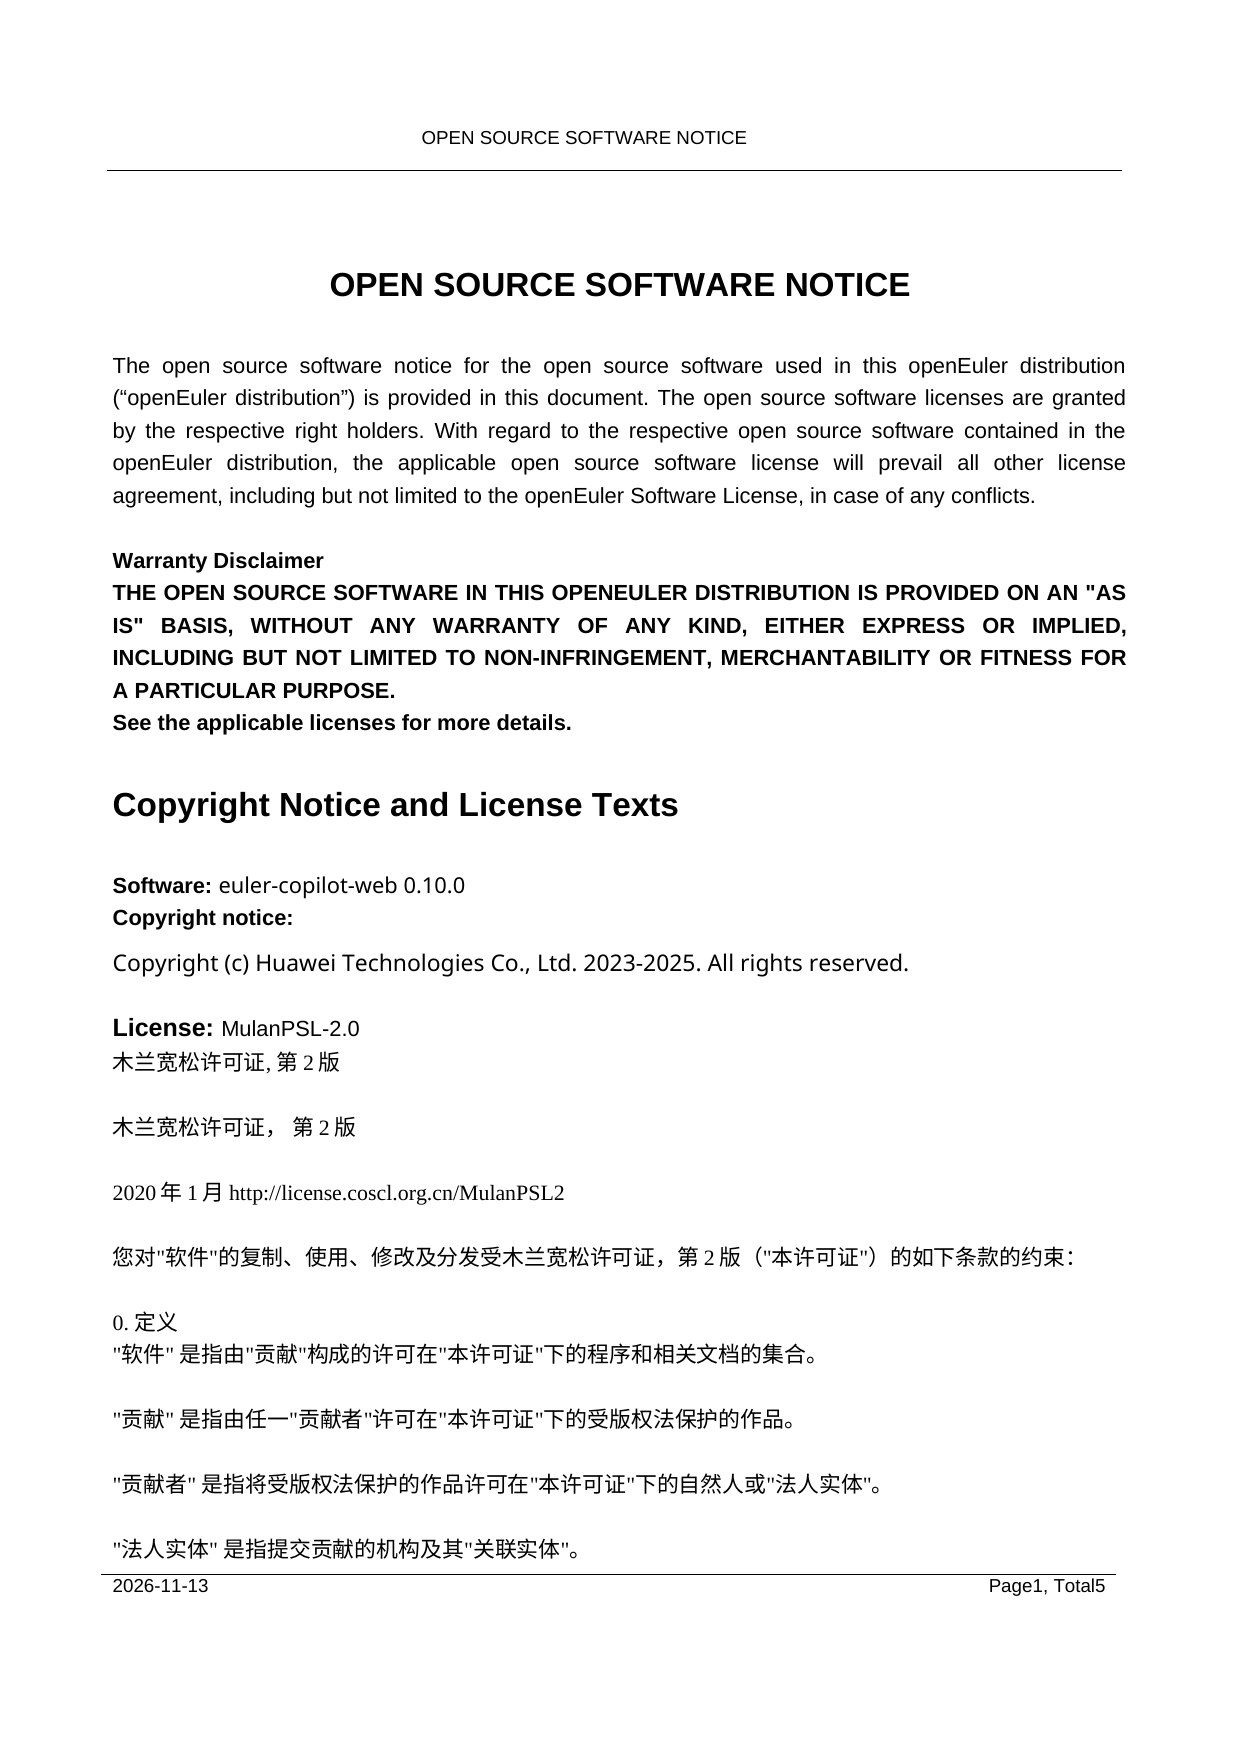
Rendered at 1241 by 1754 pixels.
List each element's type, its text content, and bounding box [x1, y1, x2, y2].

text The open source software notice for the open source software used in this openEuler distribution (“openEuler distribution”) is provided in this document. The open source software licenses are granted by the respective right holders. With regard to the respective open source software contained in the openEuler distribution, the applicable open source software license will prevail all other license agreement, including but not limited to the openEuler Software License, in case of any conflicts. [112, 349, 1128, 511]
text THE OPEN SOURCE SOFTWARE IN THIS OPENEULER DISTRIBUTION IS PROVIDED ON AN "AS IS" BASIS, WITHOUT ANY WARRANTY OF ANY KIND, EITHER EXPRESS OR IMPLIED, INCLUDING BUT NOT LIMITED TO NON-INFRINGEMENT, MERCHANTABILITY OR FITNESS FOR A PARTICULAR PURPOSE. See the applicable licenses for more details. [112, 576, 1128, 739]
text Copyright Notice and License Texts [112, 771, 1128, 836]
title Software: euler-copilot-web 0.10.0 [112, 869, 1128, 901]
text Copyright (c) Huawei Technologies Co., Ltd. 2023-2025. All rights reserved. [112, 947, 1128, 1012]
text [112, 1044, 1128, 1564]
text License: MulanPSL-2.0 [112, 1012, 1128, 1044]
text Warranty Disclaimer [112, 544, 1128, 576]
text Copyright notice: [112, 901, 1128, 934]
text OPEN SOURCE SOFTWARE NOTICE [112, 251, 1128, 316]
